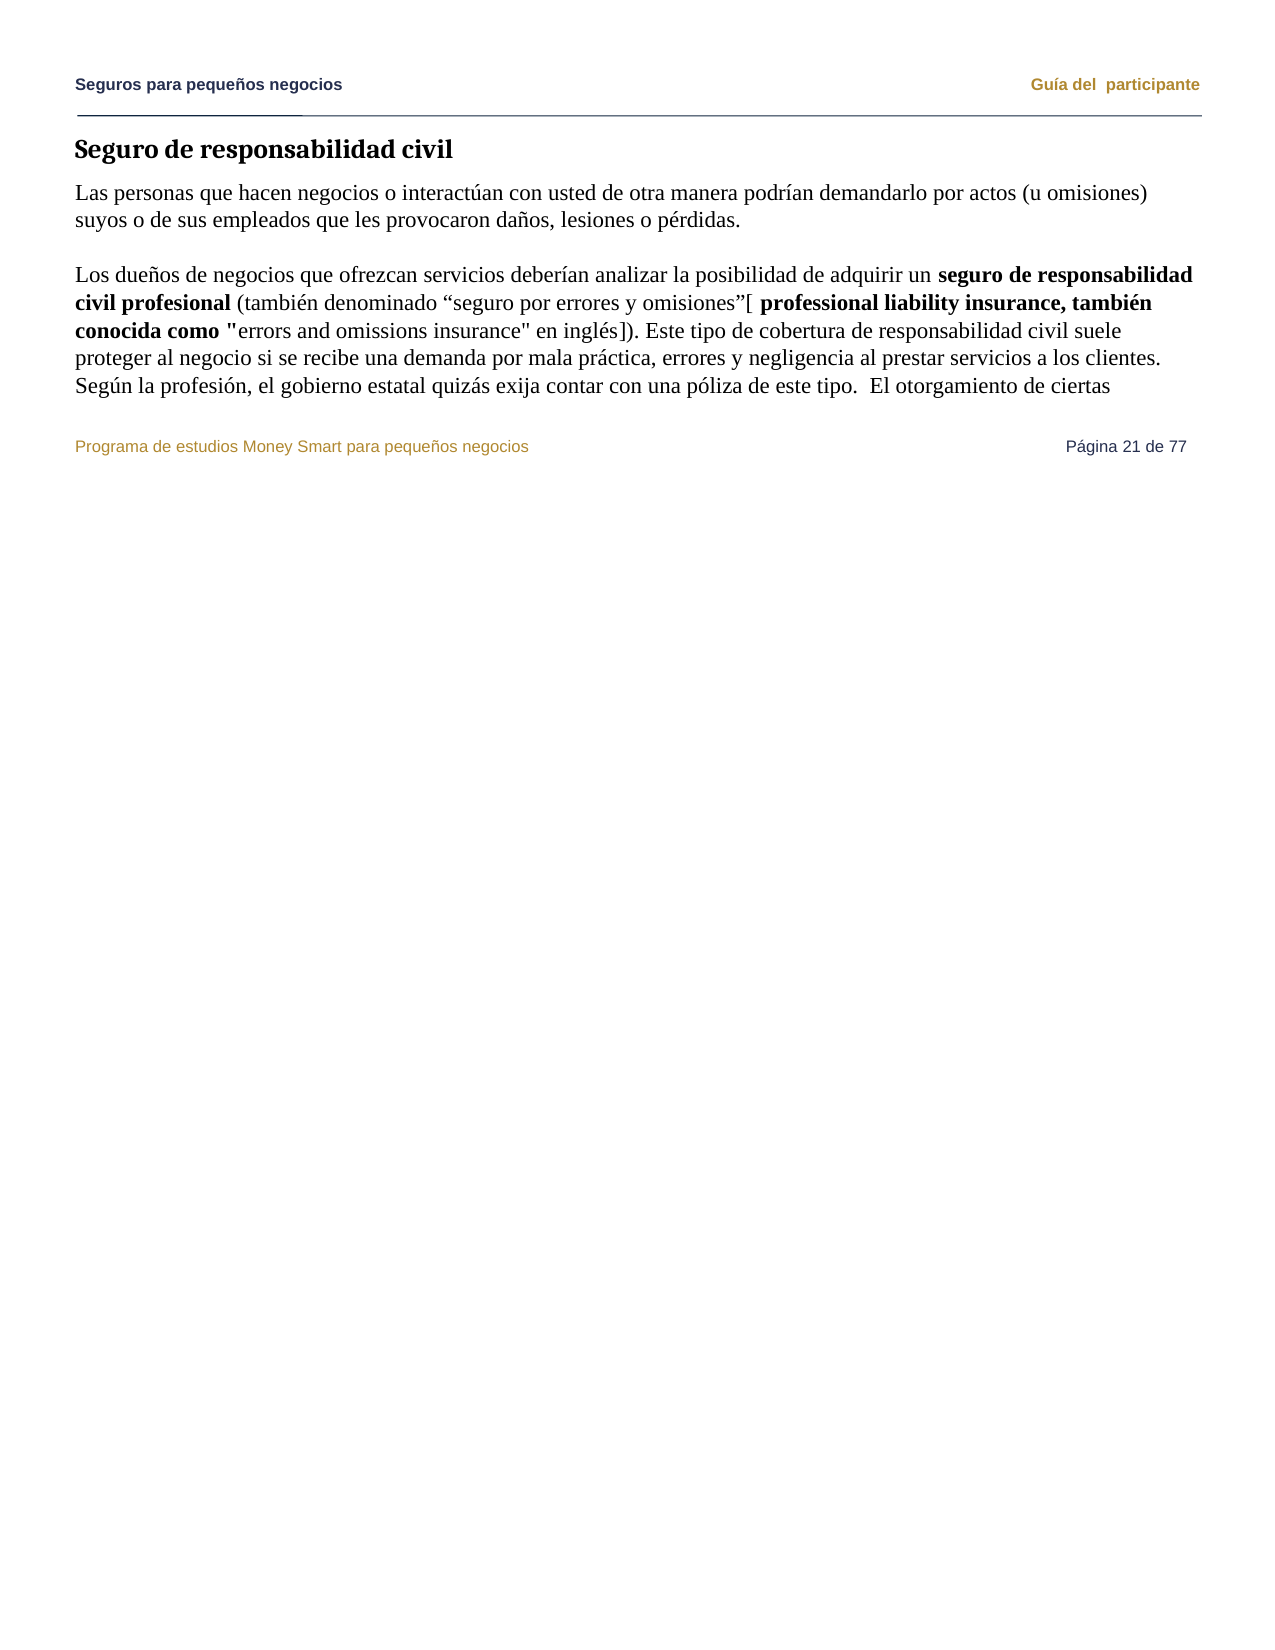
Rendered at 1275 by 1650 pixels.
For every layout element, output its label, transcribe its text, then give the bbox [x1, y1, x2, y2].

text Las personas que hacen negocios o interactúan con usted de otra manera podrían demandarlo por actos (u omisiones) suyos o de sus empleados que les provocaron daños, lesiones o pérdidas. [75, 179, 1200, 233]
text Los dueños de negocios que ofrezcan servicios deberían analizar la posibilidad de adquirir un seguro de responsabilidad civil profesional (también denominado “seguro por errores y omisiones”[ professional liability insurance, también conocida como "errors and omissions insurance" en inglés]). Este tipo de cobertura de responsabilidad civil suele proteger al negocio si se recibe una demanda por mala práctica, errores y negligencia al prestar servicios a los clientes. Según la profesión, el gobierno estatal quizás exija contar con una póliza de este tipo. El otorgamiento de ciertas licencias, certificados comerciales y registros exige que el negocio tenga un seguro específico según su línea de negocio. Consulte al gobierno estatal para saber cuáles son estos requisitos. [75, 262, 1200, 398]
picture [75, 0, 1202, 267]
subtitle Seguro de responsabilidad civil [75, 134, 1200, 165]
